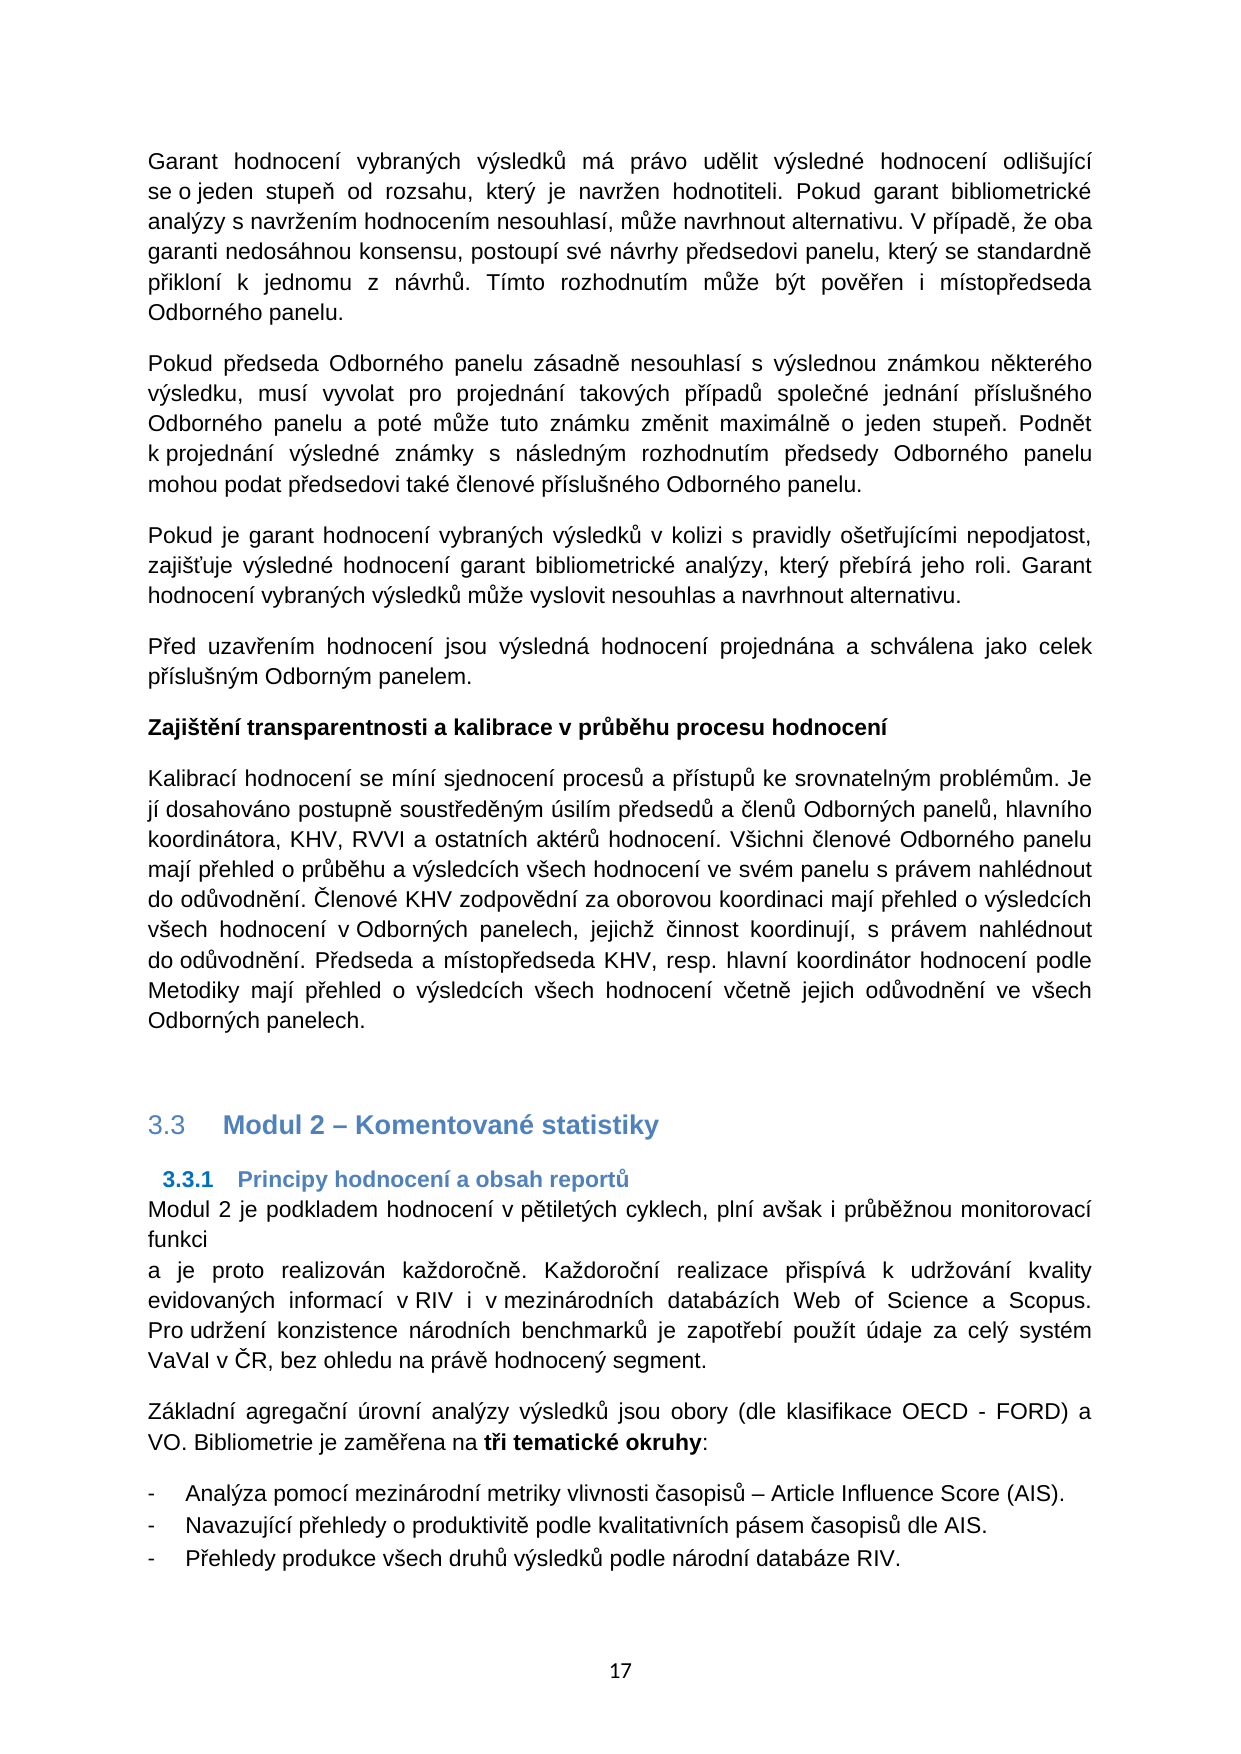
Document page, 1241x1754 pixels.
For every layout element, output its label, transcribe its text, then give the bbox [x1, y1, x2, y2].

subtitle Modul 2 – Komentované statistiky [148, 1109, 1092, 1140]
list Navazující přehledy o produktivitě podle kvalitativních pásem časopisů dle AIS. [148, 1512, 1092, 1540]
text Zajištění transparentnosti a kalibrace v průběhu procesu hodnocení [148, 714, 1092, 741]
subtitle Principy hodnocení a obsah reportů [162, 1166, 1092, 1192]
text Pokud je garant hodnocení vybraných výsledků v kolizi s pravidly ošetřujícími nepodjatost, zajišťuje výsledné hodnocení garant bibliometrické analýzy, který přebírá jeho roli. Garant hodnocení vybraných výsledků může vyslovit nesouhlas a navrhnout alternativu. [148, 522, 1092, 608]
text Modul 2 je podkladem hodnocení v pětiletých cyklech, plní avšak i průběžnou monitorovací funkci a je proto realizován každoročně. Každoroční realizace přispívá k udržování kvality evidovaných informací v RIV i v mezinárodních databázích Web of Science a Scopus. Pro udržení konzistence národních benchmarků je zapotřebí použít údaje za celý systém VaVaI v ČR, bez ohledu na právě hodnocený segment. [148, 1196, 1092, 1373]
text Před uzavřením hodnocení jsou výsledná hodnocení projednána a schválena jako celek příslušným Odborným panelem. [148, 633, 1092, 690]
text Základní agregační úrovní analýzy výsledků jsou obory (dle klasifikace OECD - FORD) a VO. Bibliometrie je zaměřena na tři tematické okruhy: [148, 1398, 1092, 1455]
text Pokud předseda Odborného panelu zásadně nesouhlasí s výslednou známkou některého výsledku, musí vyvolat pro projednání takových případů společné jednání příslušného Odborného panelu a poté může tuto známku změnit maximálně o jeden stupeň. Podnět k projednání výsledné známky s následným rozhodnutím předsedy Odborného panelu mohou podat předsedovi také členové příslušného Odborného panelu. [148, 350, 1092, 497]
text Kalibrací hodnocení se míní sjednocení procesů a přístupů ke srovnatelným problémům. Je jí dosahováno postupně soustředěným úsilím předsedů a členů Odborných panelů, hlavního koordinátora, KHV, RVVI a ostatních aktérů hodnocení. Všichni členové Odborného panelu mají přehled o průběhu a výsledcích všech hodnocení ve svém panelu s právem nahlédnout do odůvodnění. Členové KHV zodpovědní za oborovou koordinaci mají přehled o výsledcích všech hodnocení v Odborných panelech, jejichž činnost koordinují, s právem nahlédnout do odůvodnění. Předseda a místopředseda KHV, resp. hlavní koordinátor hodnocení podle Metodiky mají přehled o výsledcích všech hodnocení včetně jejich odůvodnění ve všech Odborných panelech. [148, 765, 1092, 1033]
list Přehledy produkce všech druhů výsledků podle národní databáze RIV. [148, 1544, 1092, 1572]
list Analýza pomocí mezinárodní metriky vlivnosti časopisů – Article Influence Score (AIS). [148, 1479, 1092, 1507]
text Garant hodnocení vybraných výsledků má právo udělit výsledné hodnocení odlišující se o jeden stupeň od rozsahu, který je navržen hodnotiteli. Pokud garant bibliometrické analýzy s navržením hodnocením nesouhlasí, může navrhnout alternativu. V případě, že oba garanti nedosáhnou konsensu, postoupí své návrhy předsedovi panelu, který se standardně přikloní k jednomu z návrhů. Tímto rozhodnutím může být pověřen i místopředseda Odborného panelu. [148, 148, 1092, 325]
